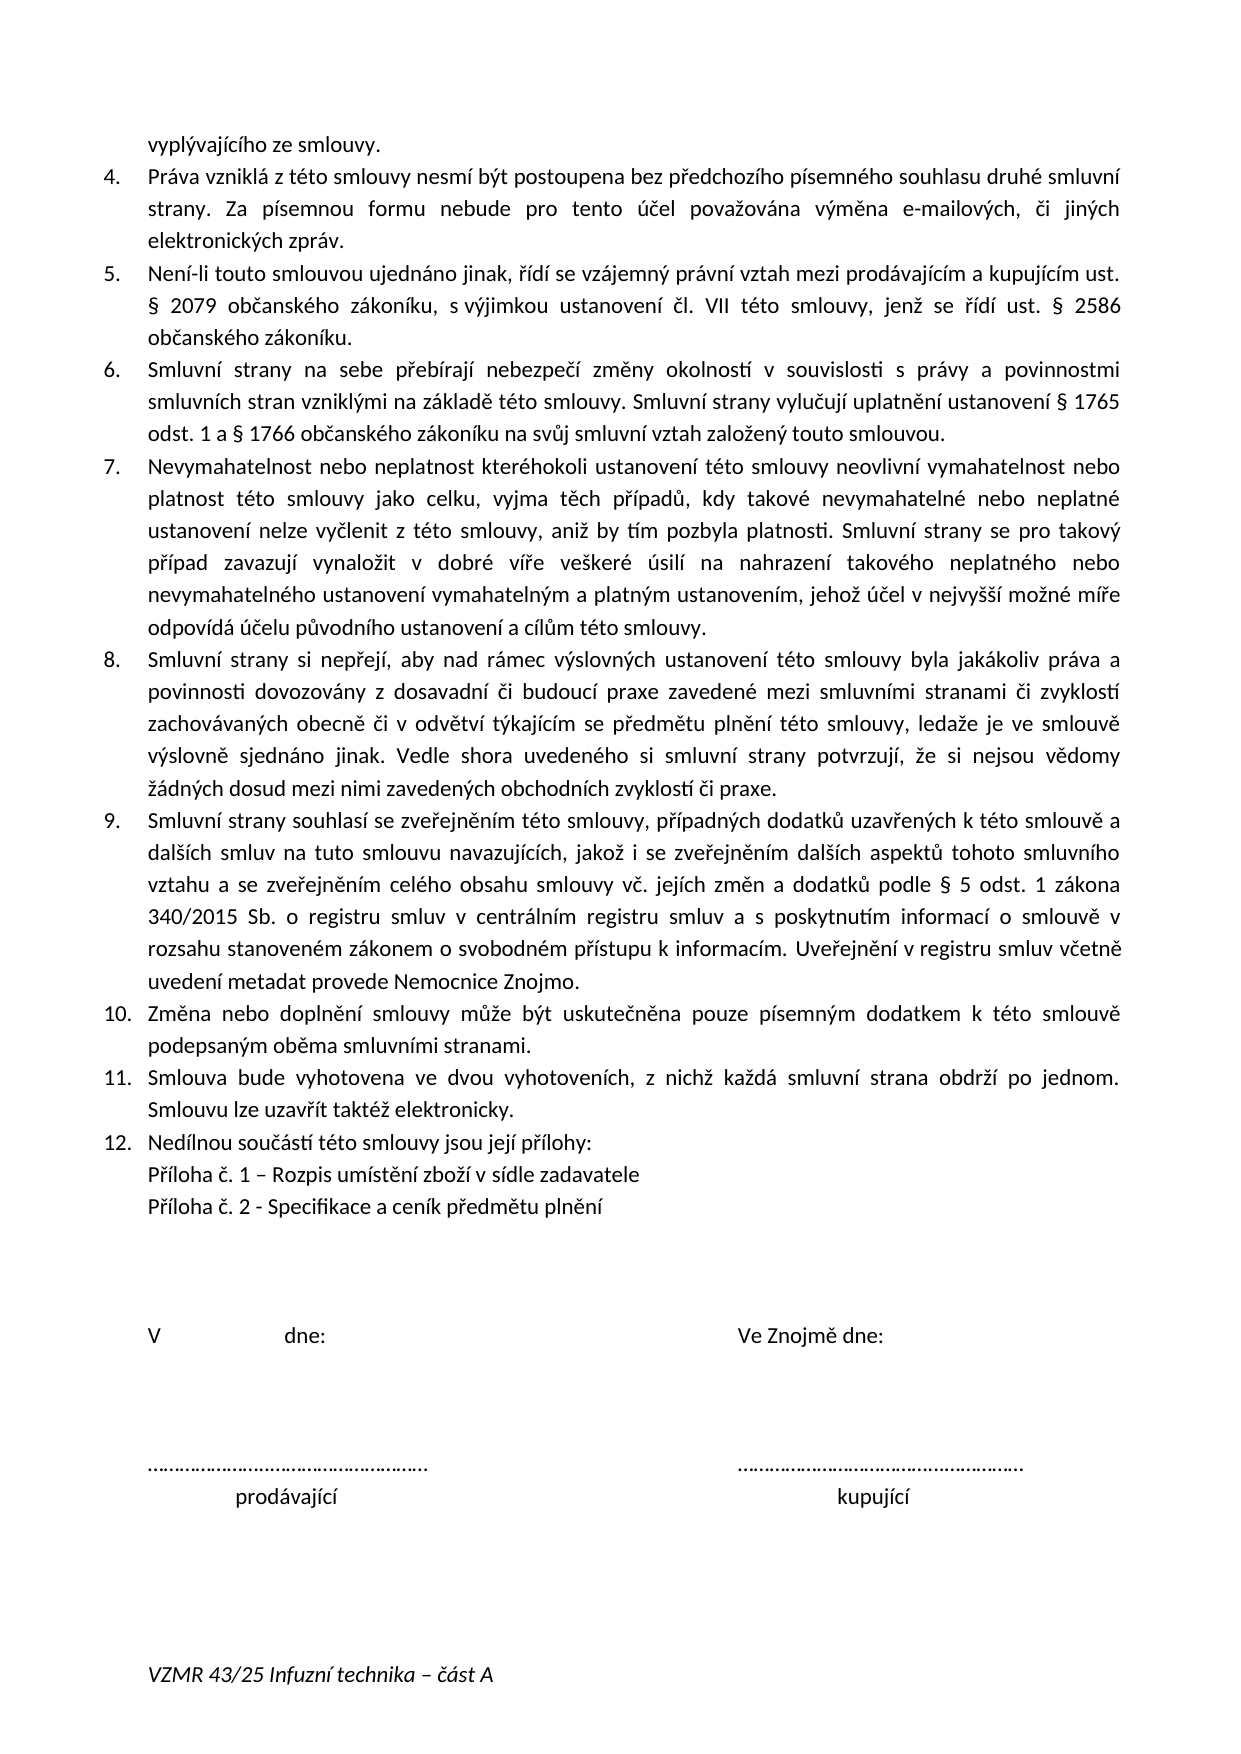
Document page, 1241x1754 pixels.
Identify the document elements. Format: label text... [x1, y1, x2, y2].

list Smluvní strany souhlasí se zveřejněním této smlouvy, případných dodatků uzavřených k této smlouvě a dalších smluv na tuto smlouvu navazujících, jakož i se zveřejněním dalších aspektů tohoto smluvního vztahu a se zveřejněním celého obsahu smlouvy vč. jejích změn a dodatků podle § 5 odst. 1 zákona 340/2015 Sb. o registru smluv v centrálním registru smluv a s poskytnutím informací o smlouvě v rozsahu stanoveném zákonem o svobodném přístupu k informacím. Uveřejnění v registru smluv včetně uvedení metadat provede Nemocnice Znojmo. [103, 806, 1122, 995]
text prodávající kupující [148, 1482, 1122, 1510]
list Smlouva bude vyhotovena ve dvou vyhotoveních, z nichž každá smluvní strana obdrží po jednom. Smlouvu lze uzavřít taktéž elektronicky. [103, 1063, 1122, 1123]
text Příloha č. 2 - Specifikace a ceník předmětu plnění [148, 1192, 1122, 1220]
list Změna nebo doplnění smlouvy může být uskutečněna pouze písemným dodatkem k této smlouvě podepsaným oběma smluvními stranami. [103, 999, 1122, 1059]
list Nevymahatelnost nebo neplatnost kteréhokoli ustanovení této smlouvy neovlivní vymahatelnost nebo platnost této smlouvy jako celku, vyjma těch případů, kdy takové nevymahatelné nebo neplatné ustanovení nelze vyčlenit z této smlouvy, aniž by tím pozbyla platnosti. Smluvní strany se pro takový případ zavazují vynaložit v dobré víře veškeré úsilí na nahrazení takového neplatného nebo nevymahatelného ustanovení vymahatelným a platným ustanovením, jehož účel v nejvyšší možné míře odpovídá účelu původního ustanovení a cílům této smlouvy. [103, 452, 1122, 641]
list Smluvní strany na sebe přebírají nebezpečí změny okolností v souvislosti s právy a povinnostmi smluvních stran vzniklými na základě této smlouvy. Smluvní strany vylučují uplatnění ustanovení § 1765 odst. § 1766 občanského zákoníku na svůj smluvní vztah založený touto smlouvou. [103, 355, 1122, 448]
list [103, 130, 1122, 158]
list Práva vzniklá z této smlouvy nesmí být postoupena bez předchozího písemného souhlasu druhé smluvní strany. Za písemnou formu nebude pro tento účel považována výměna e-mailových, či jiných elektronických zpráv. [103, 162, 1122, 254]
list Nedílnou součástí této smlouvy jsou její přílohy: [103, 1128, 1122, 1156]
text …………………..………………………… ………………………………...…………… [148, 1449, 1122, 1478]
list Není-li touto smlouvou ujednáno jinak, řídí se vzájemný právní vztah mezi prodávajícím a kupujícím ust. § 2079 občanského zákoníku, s výjimkou ustanovení čl. VII této smlouvy, jenž se řídí ust. § 2586 občanského zákoníku. [103, 259, 1122, 351]
text V dne: Ve Znojmě dne: [148, 1321, 1122, 1349]
list Smluvní strany si nepřejí, aby nad rámec výslovných ustanovení této smlouvy byla jakákoliv práva a povinnosti dovozovány z dosavadní či budoucí praxe zavedené mezi smluvními stranami či zvyklostí zachovávaných obecně či v odvětví týkajícím se předmětu plnění této smlouvy, ledaže je ve smlouvě výslovně sjednáno jinak. Vedle shora uvedeného si smluvní strany potvrzují, že si nejsou vědomy žádných dosud mezi nimi zavedených obchodních zvyklostí či praxe. [103, 645, 1122, 802]
text Příloha č. 1 – Rozpis umístění zboží v sídle zadavatele [148, 1160, 1122, 1188]
